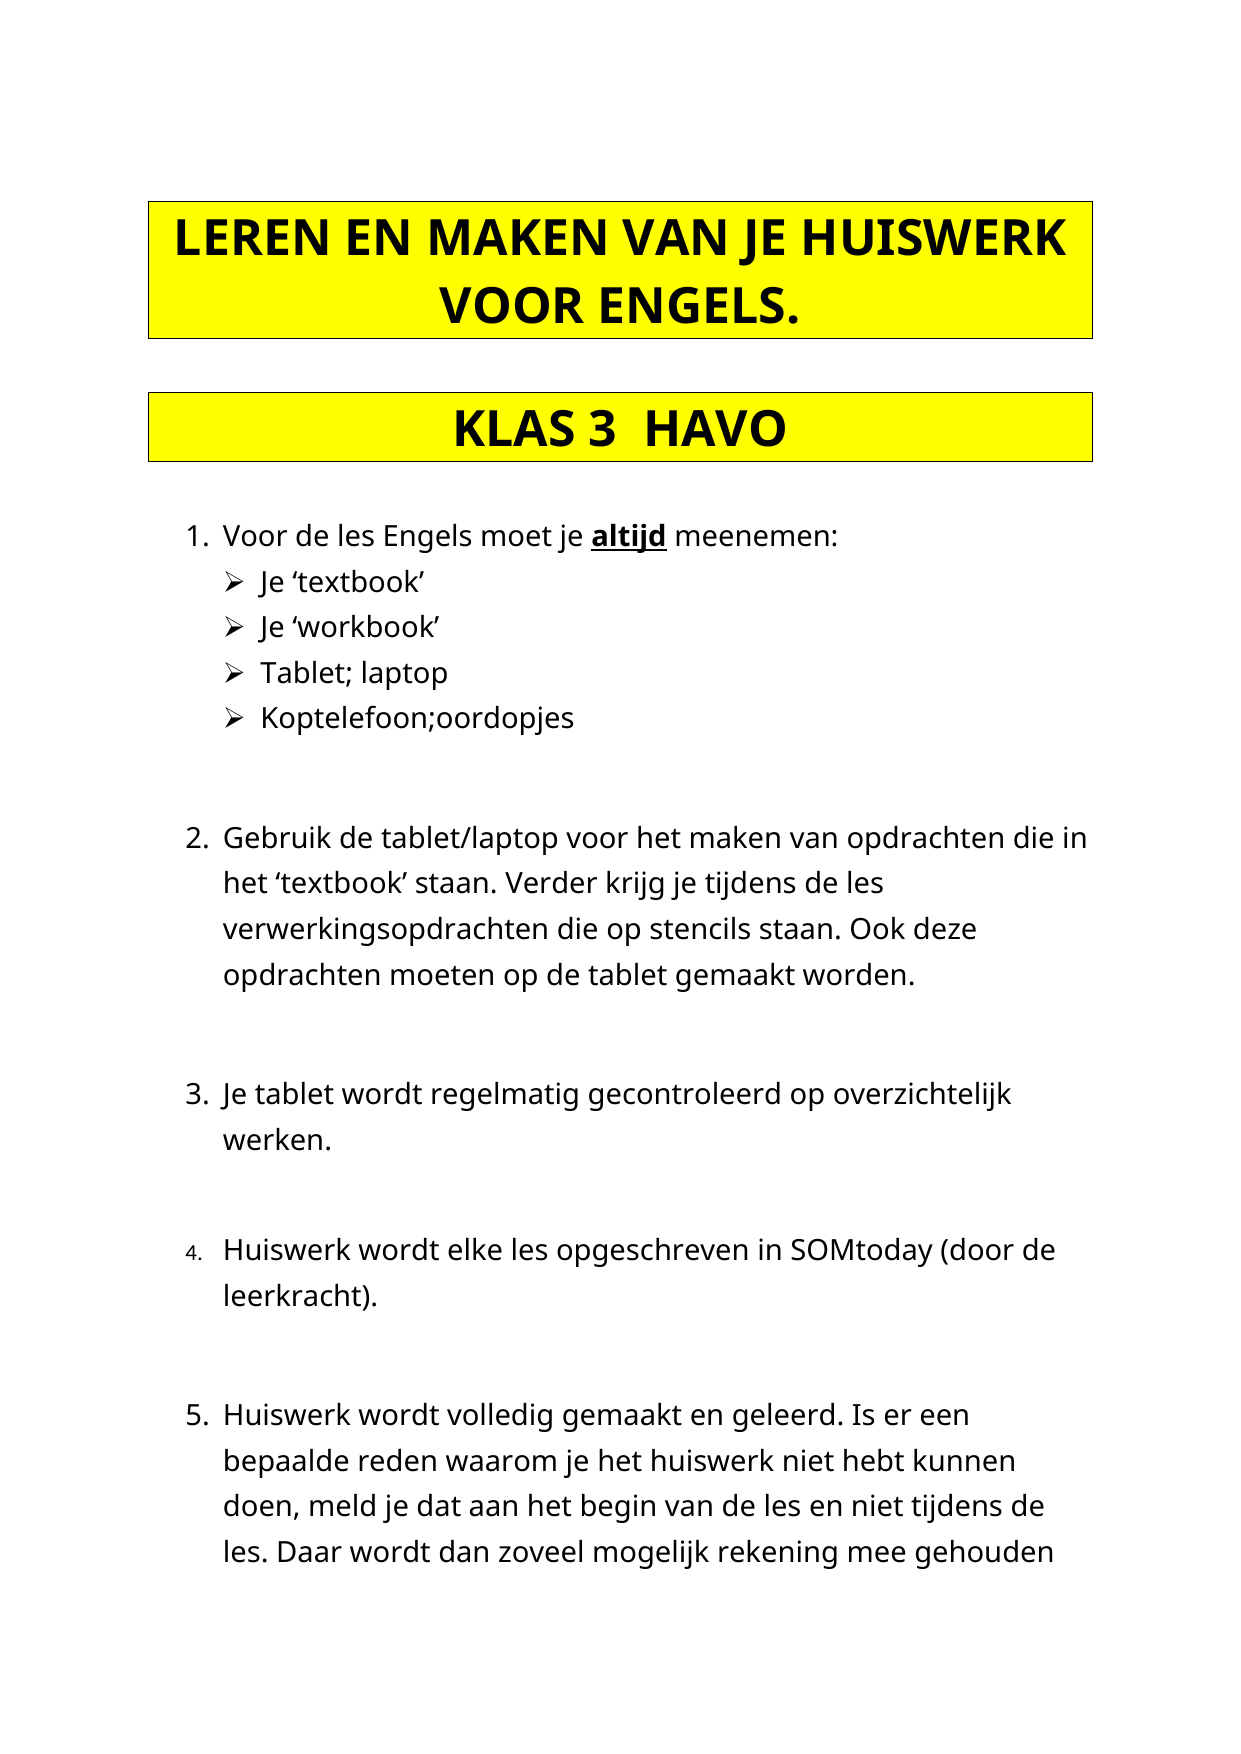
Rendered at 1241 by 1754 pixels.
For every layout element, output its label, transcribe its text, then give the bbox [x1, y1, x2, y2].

table_header KLAS 3 HAVO [149, 393, 1092, 461]
list Gebruik de tablet/laptop voor het maken van opdrachten die in het ‘textbook’ staan. Verder krijg je tijdens de les verwerkingsopdrachten die op stencils staan. Ook deze opdrachten moeten op de tablet gemaakt worden. [185, 817, 1093, 994]
list Tablet; laptop [223, 652, 1093, 692]
list Koptelefoon;oordopjes [223, 698, 1093, 737]
list Je ‘workbook’ [223, 606, 1093, 646]
list Je ‘textbook’ [223, 561, 1093, 601]
list Huiswerk wordt elke les opgeschreven in SOMtoday (door de leerkracht). [185, 1229, 1093, 1314]
list Je tablet wordt regelmatig gecontroleerd op overzichtelijk werken. [185, 1073, 1093, 1159]
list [185, 1394, 1093, 1571]
table_header LEREN EN MAKEN VAN JE HUISWERK VOOR ENGELS. [149, 202, 1092, 338]
list Voor de les Engels moet je altijd meenemen: [185, 515, 1093, 555]
